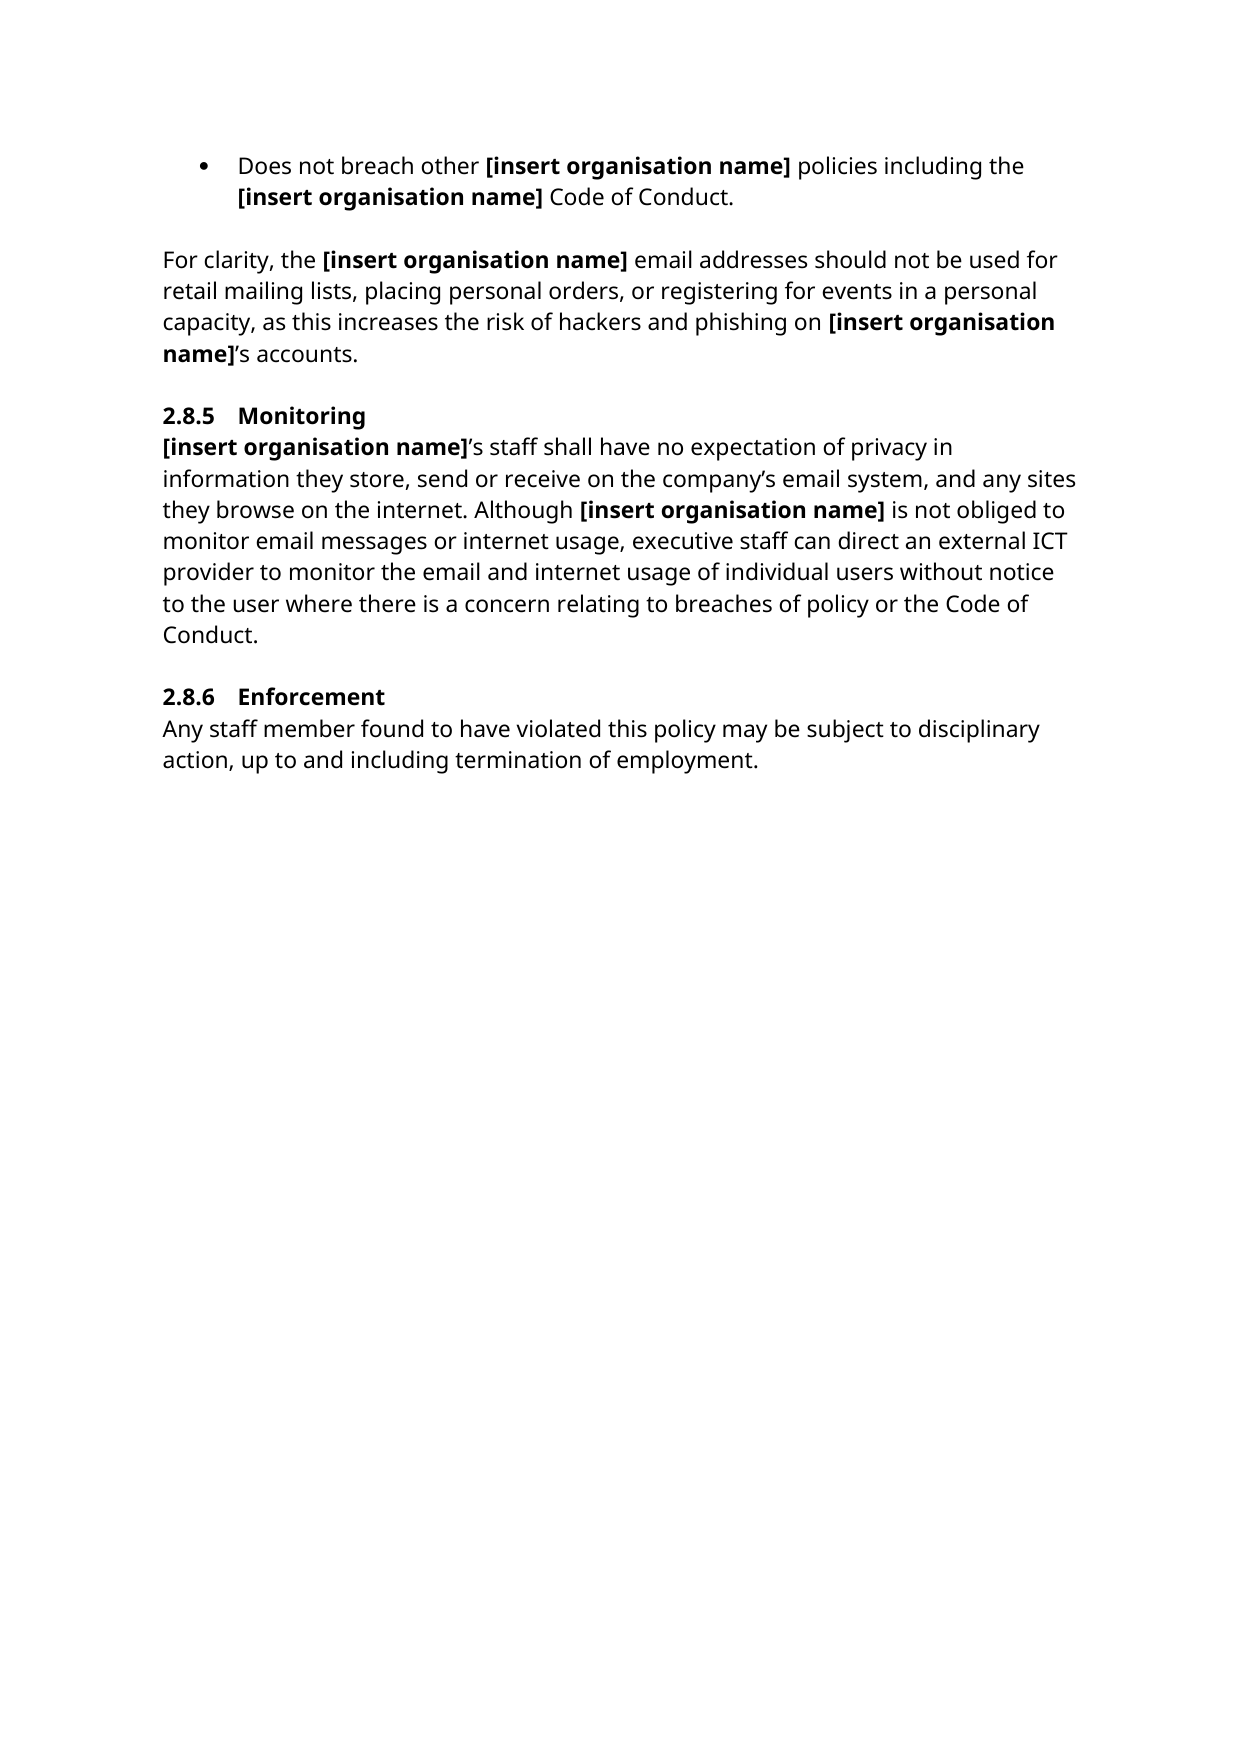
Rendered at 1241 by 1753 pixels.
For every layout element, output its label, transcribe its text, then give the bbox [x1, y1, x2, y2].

text Any staff member found to have violated this policy may be subject to disciplinary action, up to and including termination of employment. [162, 712, 1078, 775]
list Does not breach other [insert organisation name] policies including the [insert organisation name] Code of Conduct. [200, 150, 1078, 212]
text 2.8.6 Enforcement [162, 681, 1078, 712]
text For clarity, the [insert organisation name] email addresses should not be used for retail mailing lists, placing personal orders, or registering for events in a personal capacity, as this increases the risk of hackers and phishing on [insert organisation name]’s accounts. [162, 244, 1078, 369]
text [insert organisation name]’s staff shall have no expectation of privacy in information they store, send or receive on the company’s email system, and any sites they browse on the internet. Although [insert organisation name] is not obliged to monitor email messages or internet usage, executive staff can direct an external ICT provider to monitor the email and internet usage of individual users without notice to the user where there is a concern relating to breaches of policy or the Code of Conduct. [162, 431, 1078, 650]
text 2.8.5 Monitoring [162, 400, 1078, 431]
